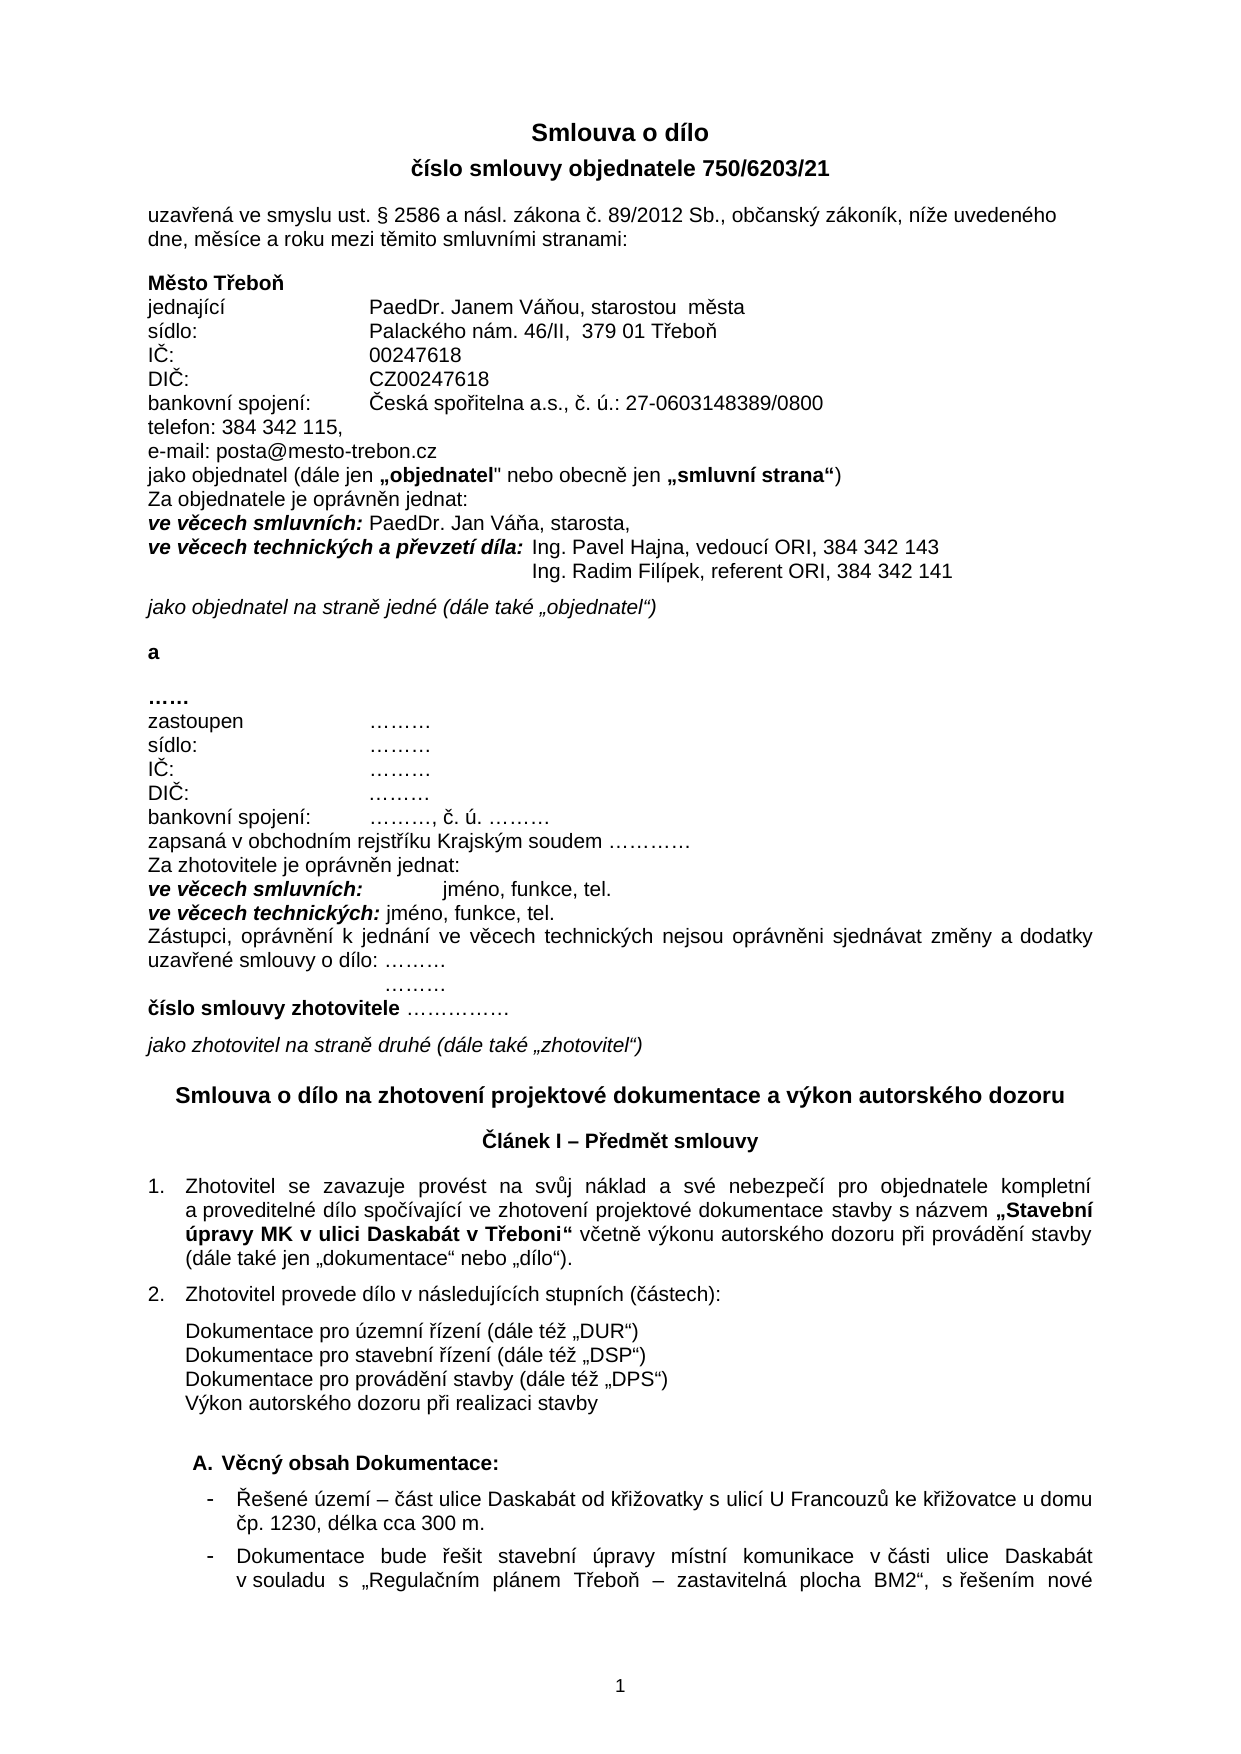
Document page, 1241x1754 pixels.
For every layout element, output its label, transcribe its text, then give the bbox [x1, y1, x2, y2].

text Dokumentace pro stavební řízení (dále též „DSP“) [185, 1342, 1093, 1366]
text sídlo: ……… [148, 733, 1093, 757]
text IČ: ……… [148, 757, 1093, 781]
text číslo smlouvy objednatele 750/6203/21 [148, 155, 1093, 182]
text Článek I – Předmět smlouvy [148, 1129, 1093, 1153]
text ve věcech smluvních: PaedDr. Jan Váňa, starosta, [148, 511, 1093, 535]
list Řešené území – část ulice Daskabát od křižovatky s ulicí U Francouzů ke křižovatce u domu čp. 1230, délka cca 300 m. [207, 1487, 1093, 1535]
text ve věcech smluvních: jméno, funkce, tel. [148, 876, 1093, 900]
text Zástupci, oprávnění k jednání ve věcech technických nejsou oprávněni sjednávat změny a dodatky uzavřené smlouvy o dílo: ……… [148, 924, 1093, 972]
text Výkon autorského dozoru při realizaci stavby [185, 1390, 1093, 1414]
list Věcný obsah Dokumentace: [177, 1451, 1093, 1475]
text zapsaná v obchodním rejstříku Krajským soudem ………… [148, 828, 1093, 852]
text ve věcech technických: jméno, funkce, tel. [148, 900, 1093, 924]
text jako objednatel (dále jen „objednatel" nebo obecně jen „smluvní strana“) [148, 463, 1093, 487]
text Dokumentace pro územní řízení (dále též „DUR“) [185, 1318, 1093, 1342]
text zastoupen ……… [148, 709, 1093, 733]
text číslo smlouvy zhotovitele …………… [148, 996, 1093, 1020]
text DIČ: CZ00247618 [148, 367, 1093, 391]
text a [148, 640, 1093, 664]
text Za objednatele je oprávněn jednat: [148, 487, 1093, 511]
text Smlouva o dílo [148, 118, 1093, 147]
text e-mail: posta@mesto-trebon.cz [148, 439, 1093, 463]
text IČ: 00247618 [148, 343, 1093, 367]
text jako objednatel na straně jedné (dále také „objednatel“) [148, 595, 1093, 619]
text Ing. Radim Filípek, referent ORI, 384 342 141 [516, 559, 1093, 583]
text bankovní spojení: Česká spořitelna a.s., č. ú.: 27-0603148389/0800 [148, 391, 1093, 415]
text jako zhotovitel na straně druhé (dále také „zhotovitel“) [148, 1033, 1093, 1057]
list Zhotovitel provede dílo v následujících stupních (částech): [148, 1282, 1093, 1306]
text ……… [148, 972, 1093, 996]
text sídlo: Palackého nám. 46/II, 379 01 Třeboň [148, 319, 1093, 343]
text bankovní spojení: ………, č. ú. ……… [148, 804, 1093, 828]
text Smlouva o dílo na zhotovení projektové dokumentace a výkon autorského dozoru [148, 1082, 1093, 1108]
text Město Třeboň [148, 271, 1093, 295]
text Dokumentace pro provádění stavby (dále též „DPS“) [185, 1366, 1093, 1390]
text DIČ: ……… [148, 781, 1093, 804]
list Zhotovitel se zavazuje provést na svůj náklad a své nebezpečí pro objednatele kompletní a proveditelné dílo spočívající ve zhotovení projektové dokumentace stavby s názvem „Stavební úpravy MK v ulici Daskabát v Třeboni“ včetně výkonu autorského dozoru při provádění stavby (dále také jen „dokumentace“ nebo „dílo“). [148, 1174, 1093, 1269]
text jednající PaedDr. Janem Váňou, starostou města [148, 295, 1093, 319]
text telefon: 384 342 115, [148, 415, 1093, 439]
text ve věcech technických a převzetí díla: Ing. Pavel Hajna, vedoucí ORI, 384 342 143 [148, 535, 1093, 559]
text Za zhotovitele je oprávněn jednat: [148, 852, 1093, 876]
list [207, 1543, 1093, 1592]
text …… [148, 685, 1093, 709]
text uzavřená ve smyslu ust. § 2586 a násl. zákona č. 89/2012 Sb., občanský zákoník, níže uvedeného dne, měsíce a roku mezi těmito smluvními stranami: [148, 202, 1093, 250]
